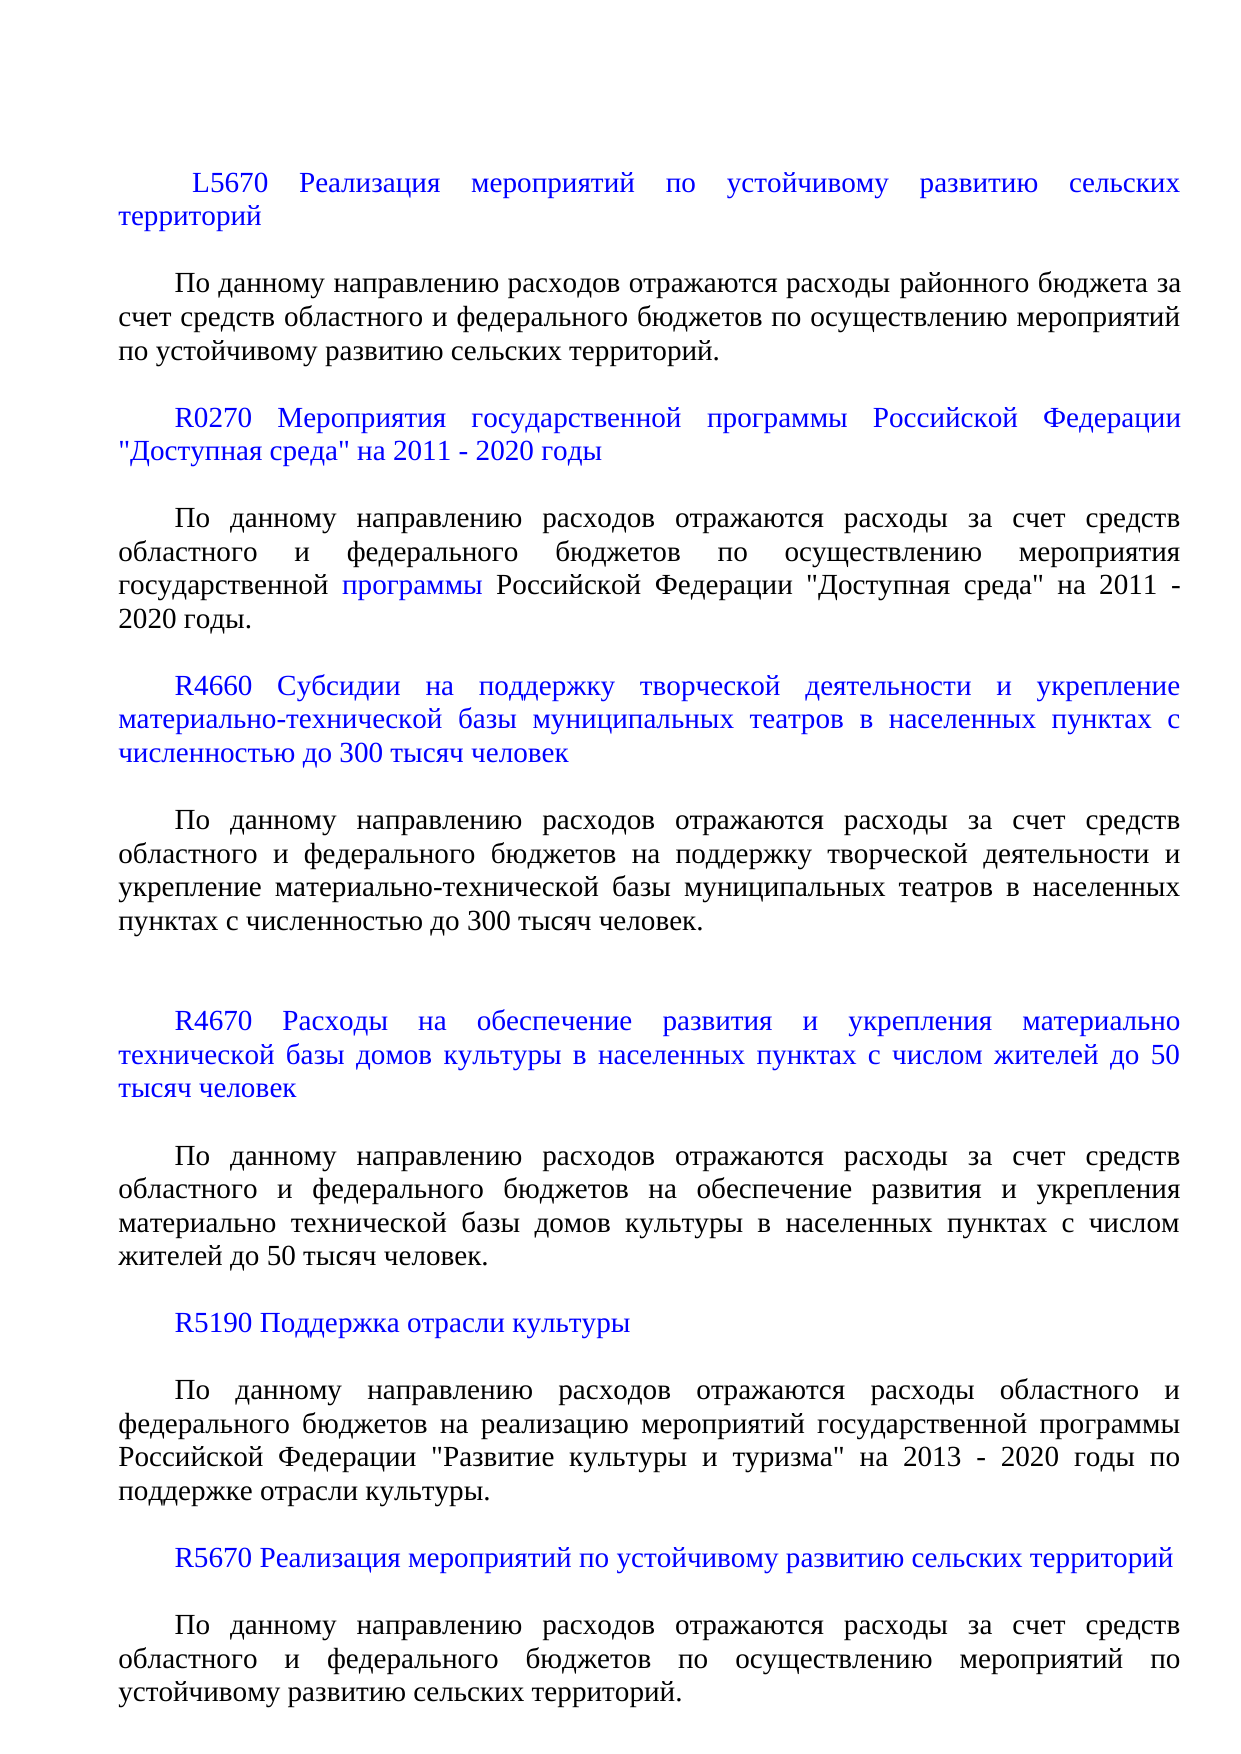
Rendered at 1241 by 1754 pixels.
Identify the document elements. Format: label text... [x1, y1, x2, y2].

text По данному направлению расходов отражаются расходы за счет средств областного и федерального бюджетов на обеспечение развития и укрепления материально технической базы домов культуры в населенных пунктах с числом жителей до 50 тысяч человек. [118, 1138, 1181, 1272]
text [118, 1607, 1181, 1708]
text R5190 Поддержка отрасли культуры [118, 1305, 1181, 1339]
text R4660 Субсидии на поддержку творческой деятельности и укрепление материально-технической базы муниципальных театров в населенных пунктах с численностью до 300 тысяч человек [118, 668, 1181, 769]
text R0270 Мероприятия государственной программы Российской Федерации "Доступная среда" на 2011 - 2020 годы [118, 400, 1181, 467]
text По данному направлению расходов отражаются расходы за счет средств областного и федерального бюджетов на поддержку творческой деятельности и укрепление материально-технической базы муниципальных театров в населенных пунктах с численностью до 300 тысяч человек. [118, 802, 1181, 936]
text По данному направлению расходов отражаются расходы за счет средств областного и федерального бюджетов по осуществлению мероприятия государственной программы Российской Федерации "Доступная среда" на 2011 - 2020 годы. [118, 500, 1181, 634]
text По данному направлению расходов отражаются расходы областного и федерального бюджетов на реализацию мероприятий государственной программы Российской Федерации "Развитие культуры и туризма" на 2013 - 2020 годы по поддержке отрасли культуры. [118, 1372, 1181, 1507]
text R4670 Расходы на обеспечение развития и укрепления материально технической базы домов культуры в населенных пунктах с числом жителей до 50 тысяч человек [118, 1003, 1181, 1104]
text По данному направлению расходов отражаются расходы районного бюджета за счет средств областного и федерального бюджетов по осуществлению мероприятий по устойчивому развитию сельских территорий. [118, 266, 1181, 366]
text L5670 Реализация мероприятий по устойчивому развитию сельских территорий [118, 165, 1181, 232]
text R5670 Реализация мероприятий по устойчивому развитию сельских территорий [118, 1540, 1181, 1574]
